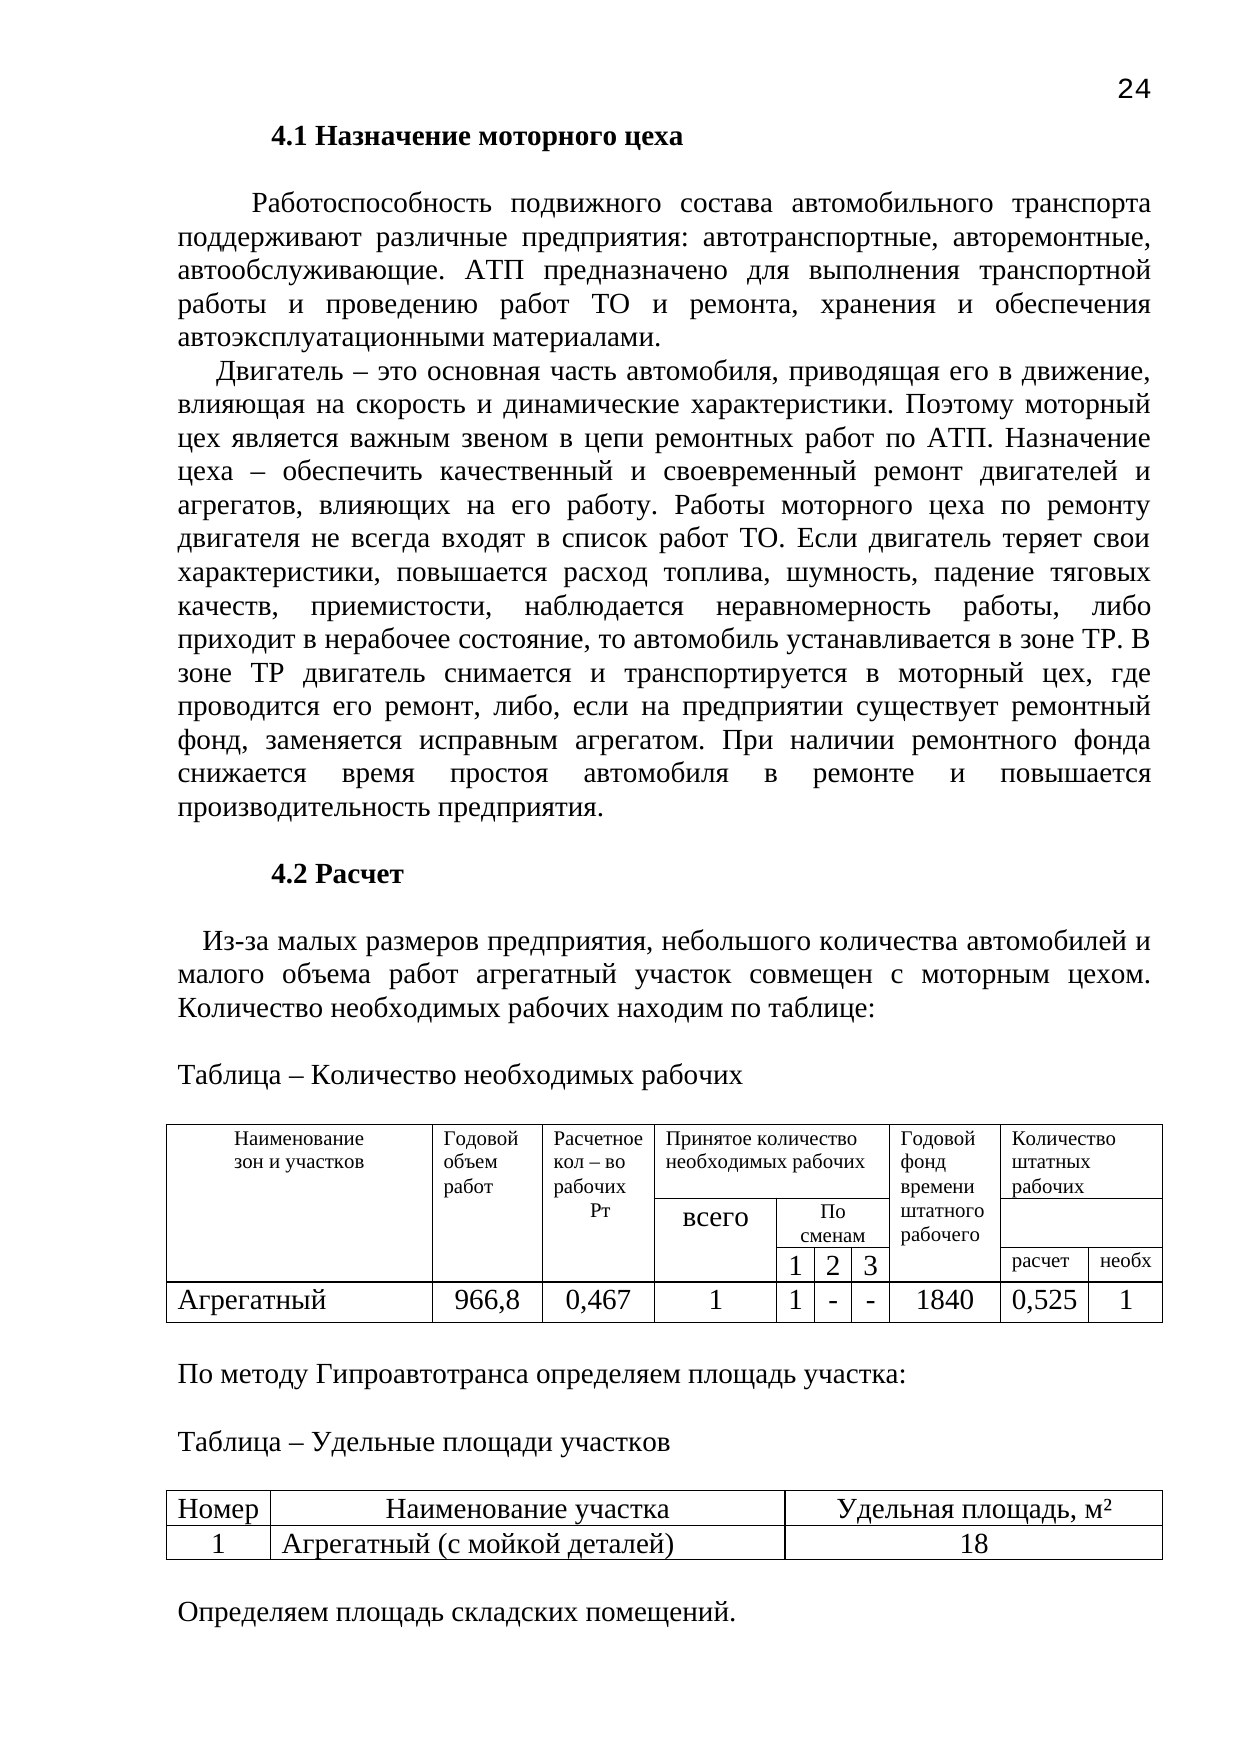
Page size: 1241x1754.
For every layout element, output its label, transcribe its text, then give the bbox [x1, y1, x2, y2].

table_cell Агрегатный (с мойкой деталей) [271, 1526, 784, 1559]
table_cell Агрегатный [167, 1283, 432, 1322]
text 4.2 Расчет [271, 856, 1152, 889]
table_cell По сменам [777, 1199, 889, 1247]
table_cell [1001, 1199, 1162, 1247]
table_cell 1 [777, 1283, 814, 1322]
text Работоспособность подвижного состава автомобильного транспорта поддерживают различные предприятия: автотранспортные, авторемонтные, автообслуживающие. АТП предназначено для выполнения транспортной работы и проведению работ ТО и ремонта, хранения и обеспечения автоэксплуатационными материалами. [177, 185, 1152, 353]
table_cell 0,525 [1001, 1283, 1088, 1322]
text Таблица – Удельные площади участков [177, 1424, 1152, 1457]
table_header Годовой объем работ [433, 1125, 542, 1281]
table_header Годовой фонд времени штатного рабочего [890, 1125, 1000, 1281]
table_cell 18 [786, 1526, 1162, 1559]
table_cell 1 [1089, 1283, 1162, 1322]
text Двигатель – это основная часть автомобиля, приводящая его в движение, влияющая на скорость и динамические характеристики. Поэтому моторный цех является важным звеном в цепи ремонтных работ по АТП. Назначение цеха – обеспечить качественный и своевременный ремонт двигателей и агрегатов, влияющих на его работу. Работы моторного цеха по ремонту двигателя не всегда входят в список работ ТО. Если двигатель теряет свои характеристики, повышается расход топлива, шумность, падение тяговых качеств, приемистости, наблюдается неравномерность работы, либо приходит в нерабочее состояние, то автомобиль устанавливается в зоне ТР. В зоне ТР двигатель снимается и транспортируется в моторный цех, где проводится его ремонт, либо, если на предприятии существует ремонтный фонд, заменяется исправным агрегатом. При наличии ремонтного фонда снижается время простоя автомобиля в ремонте и повышается производительность предприятия. [177, 353, 1152, 822]
table_header Количество штатных рабочих [1001, 1125, 1162, 1198]
table_cell 1840 [890, 1283, 1000, 1322]
table_header Принятое количество необходимых рабочих [655, 1125, 889, 1198]
table_cell 1 [777, 1248, 814, 1281]
table_cell всего [655, 1199, 776, 1281]
table_cell 2 [815, 1248, 851, 1281]
table_header Расчетное кол – во рабочих Рт [543, 1125, 654, 1281]
table_header Номер [167, 1491, 270, 1525]
table_header Удельная площадь, м² [786, 1491, 1162, 1525]
table_cell - [852, 1283, 889, 1322]
table_cell необх [1089, 1248, 1162, 1281]
table_cell 1 [655, 1283, 776, 1322]
table_cell 1 [167, 1526, 270, 1559]
text Таблица – Количество необходимых рабочих [177, 1057, 1152, 1091]
text 4.1 Назначение моторного цеха [271, 118, 1152, 152]
table_cell - [815, 1283, 851, 1322]
text Из-за малых размеров предприятия, небольшого количества автомобилей и малого объема работ агрегатный участок совмещен с моторным цехом. Количество необходимых рабочих находим по таблице: [177, 923, 1152, 1024]
table_header Наименование участка [271, 1491, 784, 1525]
table_cell расчет [1001, 1248, 1088, 1281]
table_cell 966,8 [433, 1283, 542, 1322]
table_header Наименование зон и участков [167, 1125, 432, 1281]
text Определяем площадь складских помещений. [177, 1594, 1152, 1627]
table_cell 3 [852, 1248, 889, 1281]
table_cell 0,467 [543, 1283, 654, 1322]
text По методу Гипроавтотранса определяем площадь участка: [177, 1357, 1152, 1390]
